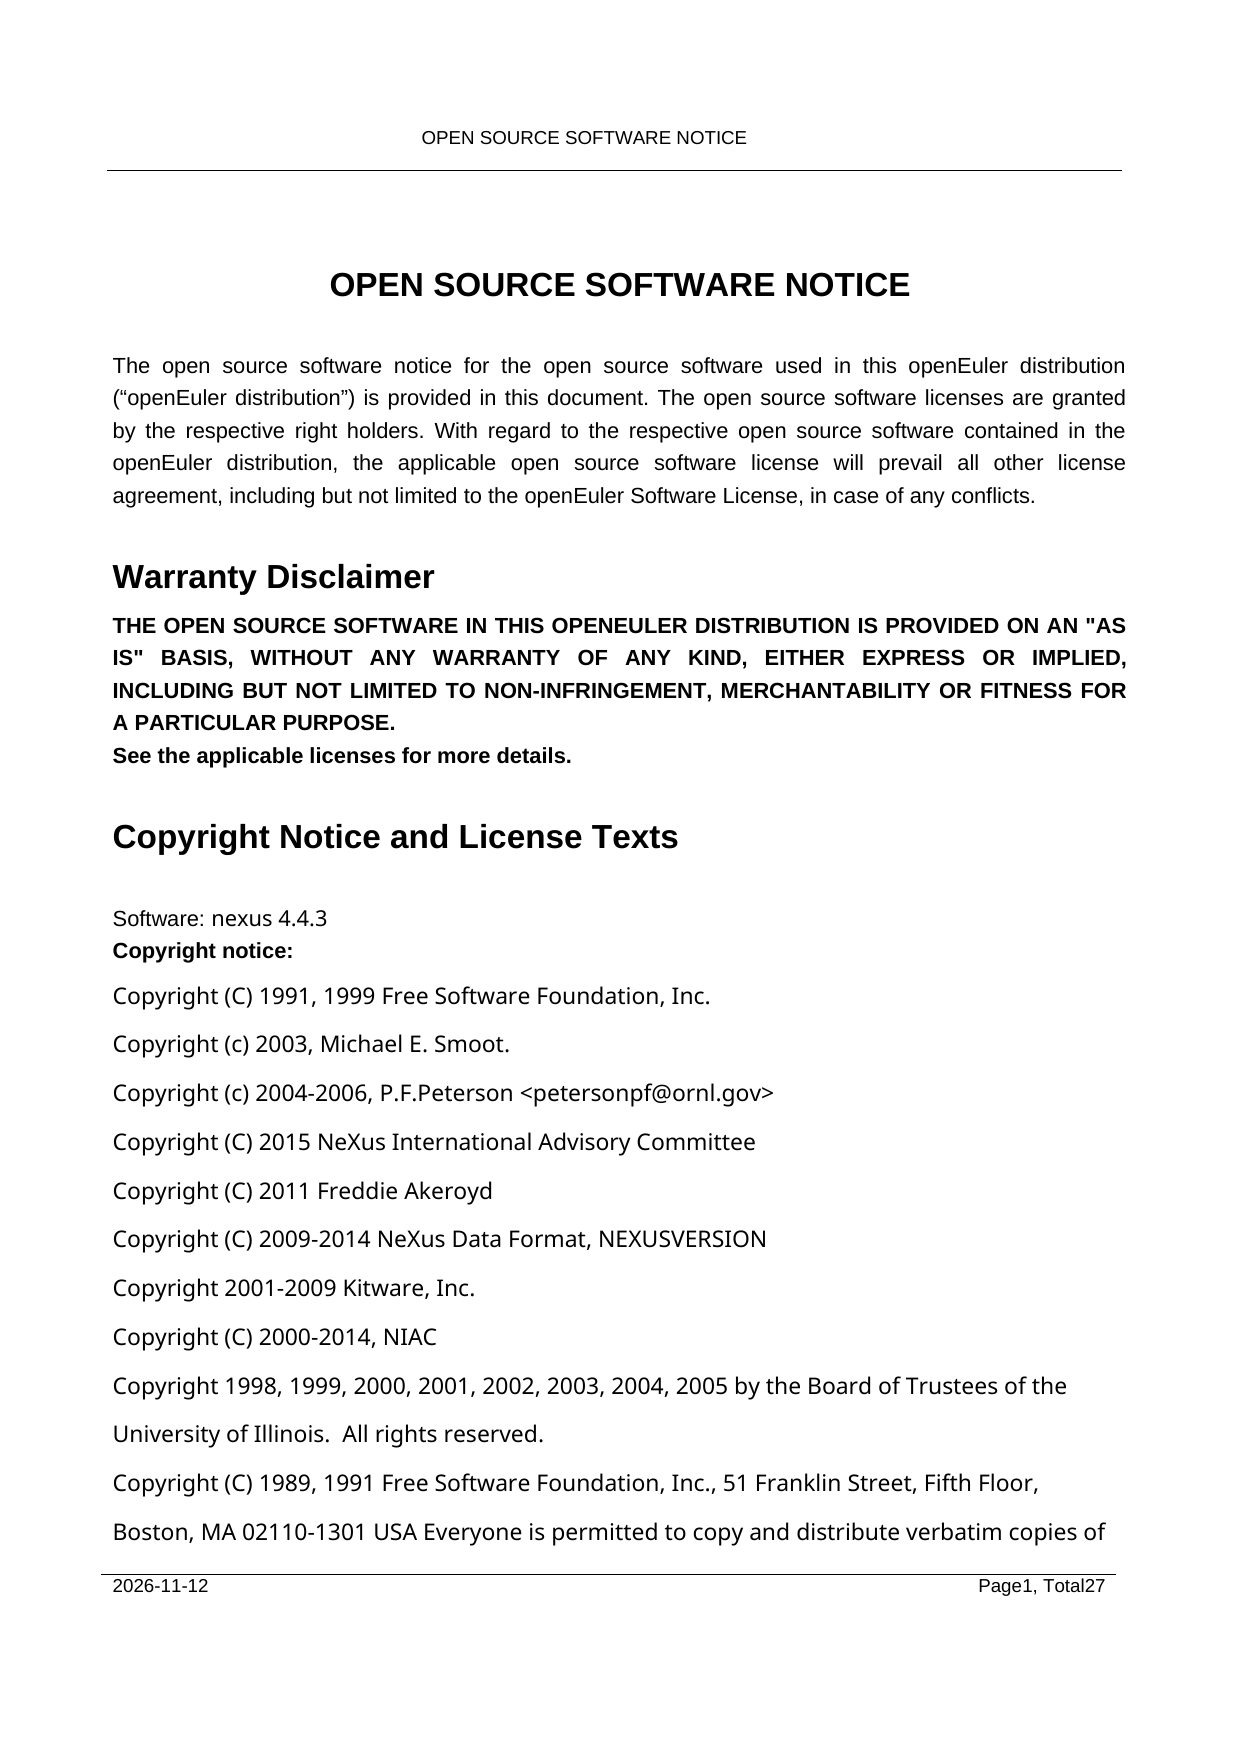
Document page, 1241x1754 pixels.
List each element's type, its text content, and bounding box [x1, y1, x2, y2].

text Warranty Disclaimer [112, 544, 1128, 609]
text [112, 979, 1128, 1548]
text Software: nexus 4.4.3 [112, 901, 1128, 934]
text OPEN SOURCE SOFTWARE NOTICE [112, 251, 1128, 316]
text THE OPEN SOURCE SOFTWARE IN THIS OPENEULER DISTRIBUTION IS PROVIDED ON AN "AS IS" BASIS, WITHOUT ANY WARRANTY OF ANY KIND, EITHER EXPRESS OR IMPLIED, INCLUDING BUT NOT LIMITED TO NON-INFRINGEMENT, MERCHANTABILITY OR FITNESS FOR A PARTICULAR PURPOSE. See the applicable licenses for more details. [112, 609, 1128, 771]
text Copyright notice: [112, 934, 1128, 966]
text Copyright Notice and License Texts [112, 804, 1128, 869]
text The open source software notice for the open source software used in this openEuler distribution (“openEuler distribution”) is provided in this document. The open source software licenses are granted by the respective right holders. With regard to the respective open source software contained in the openEuler distribution, the applicable open source software license will prevail all other license agreement, including but not limited to the openEuler Software License, in case of any conflicts. [112, 349, 1128, 511]
